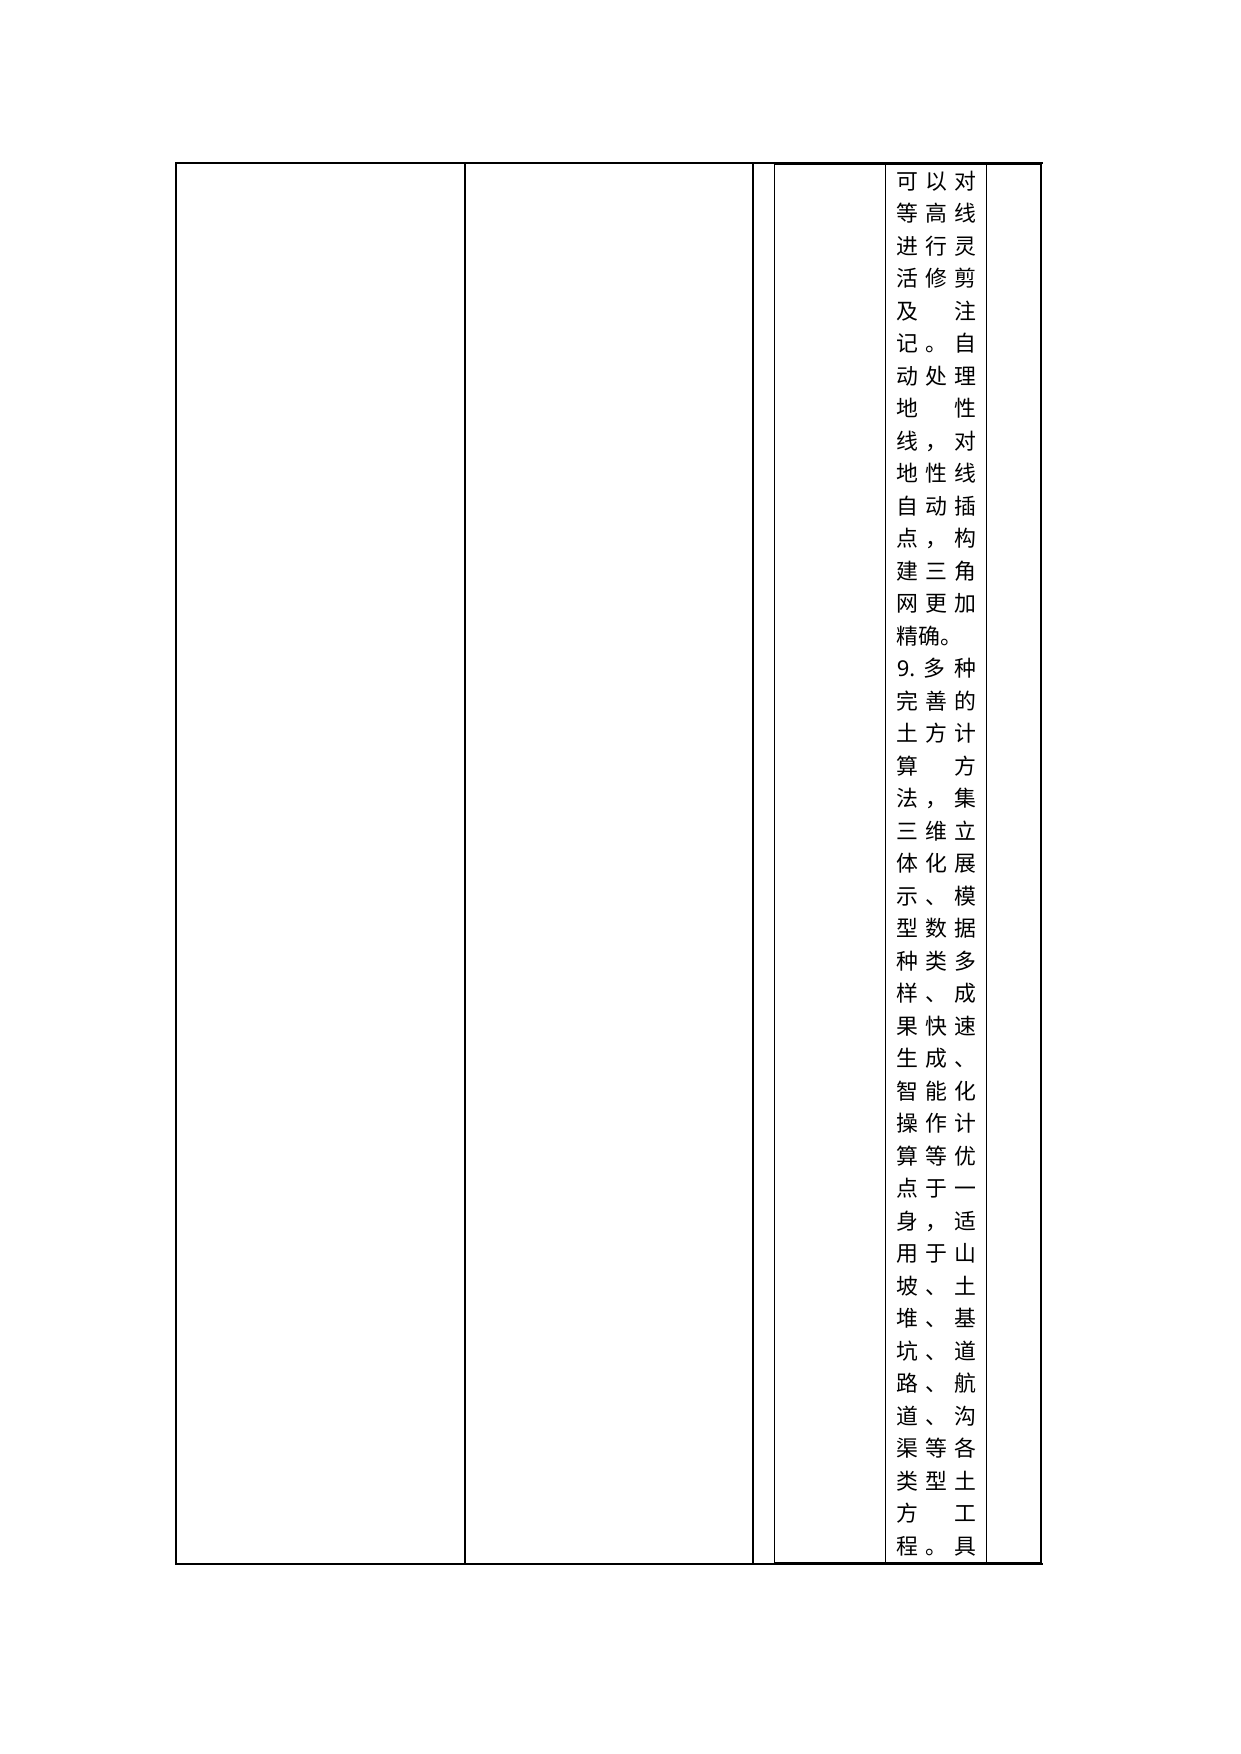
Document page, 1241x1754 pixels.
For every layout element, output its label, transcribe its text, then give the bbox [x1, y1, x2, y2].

table_cell [987, 165, 1040, 1562]
table_cell [775, 165, 885, 1562]
table_cell 2 [466, 164, 752, 1563]
table_cell [177, 164, 464, 1563]
table_cell [754, 164, 774, 1563]
table_cell [886, 165, 986, 1562]
